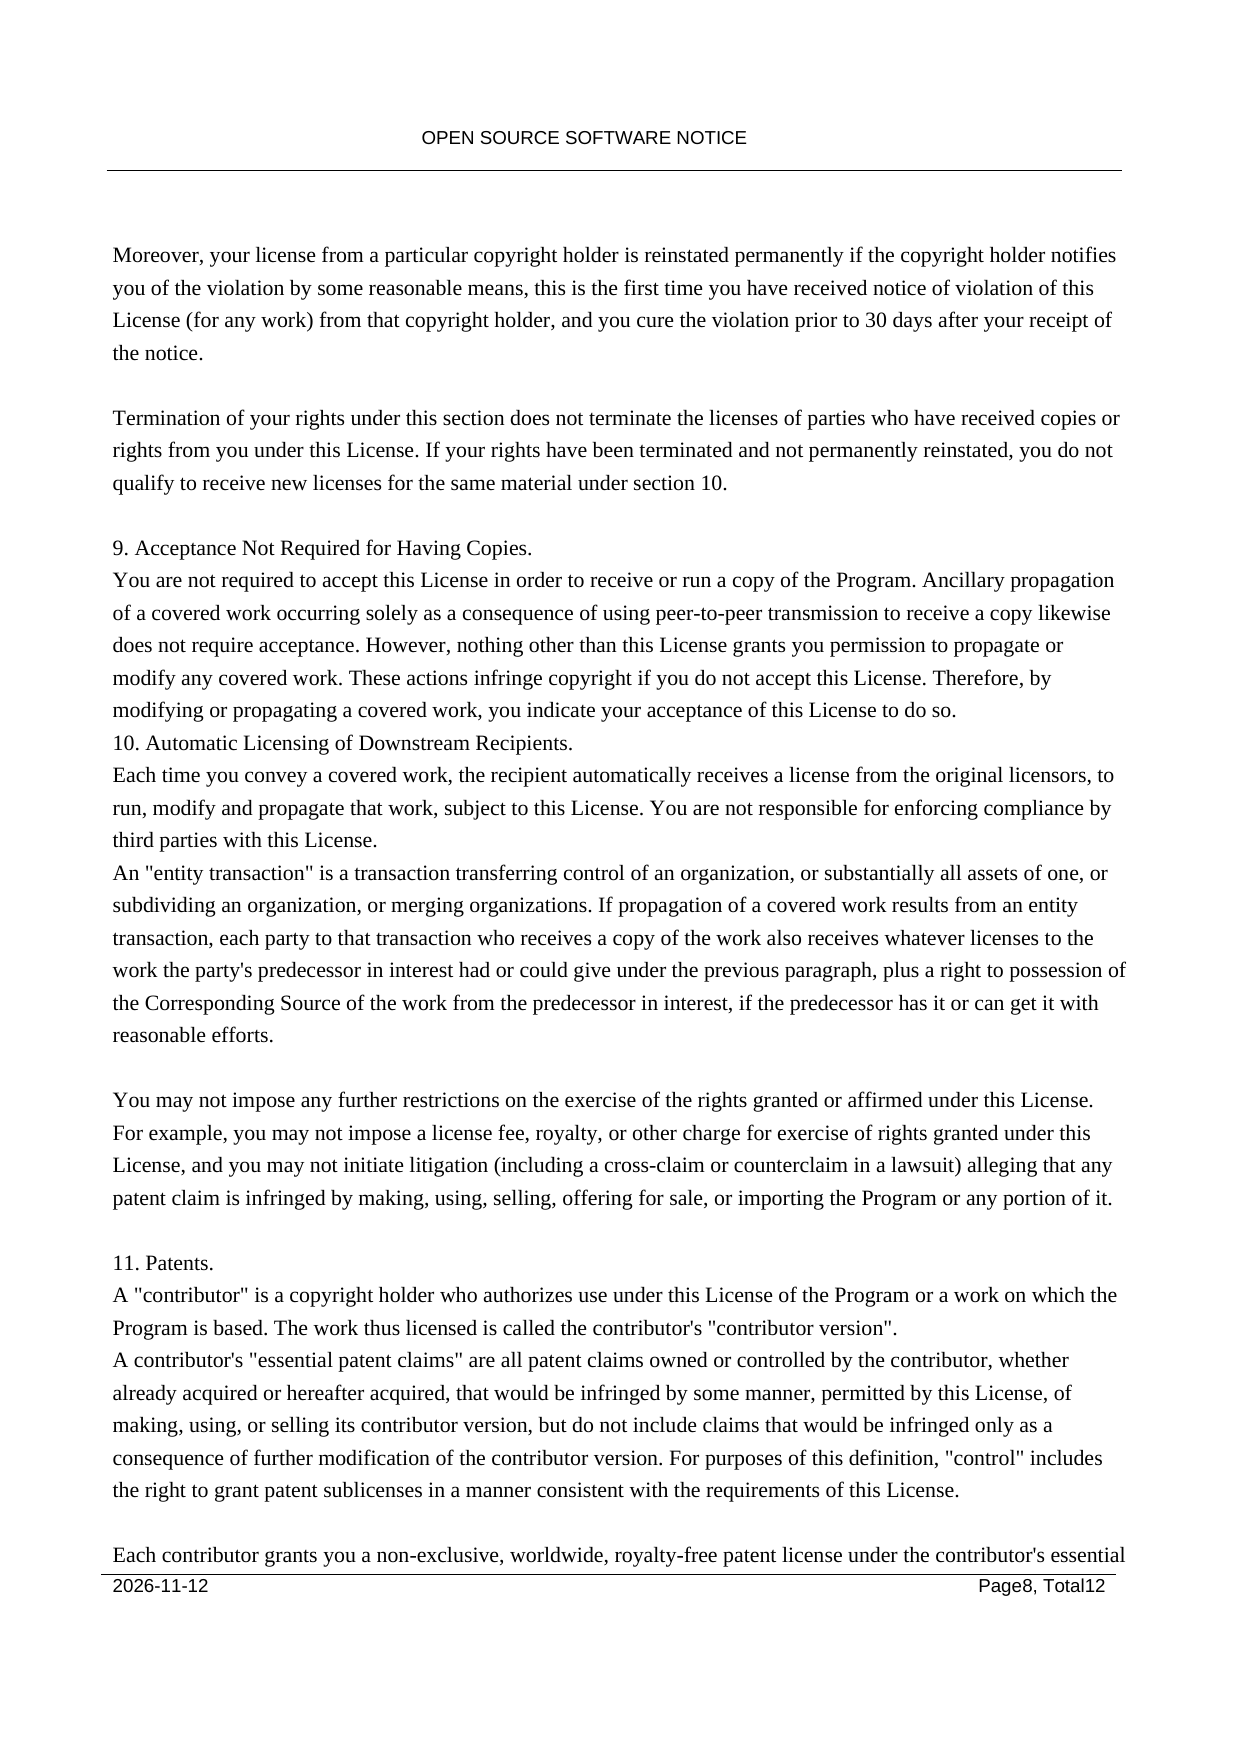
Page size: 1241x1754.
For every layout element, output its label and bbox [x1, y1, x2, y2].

text [112, 206, 1128, 1571]
